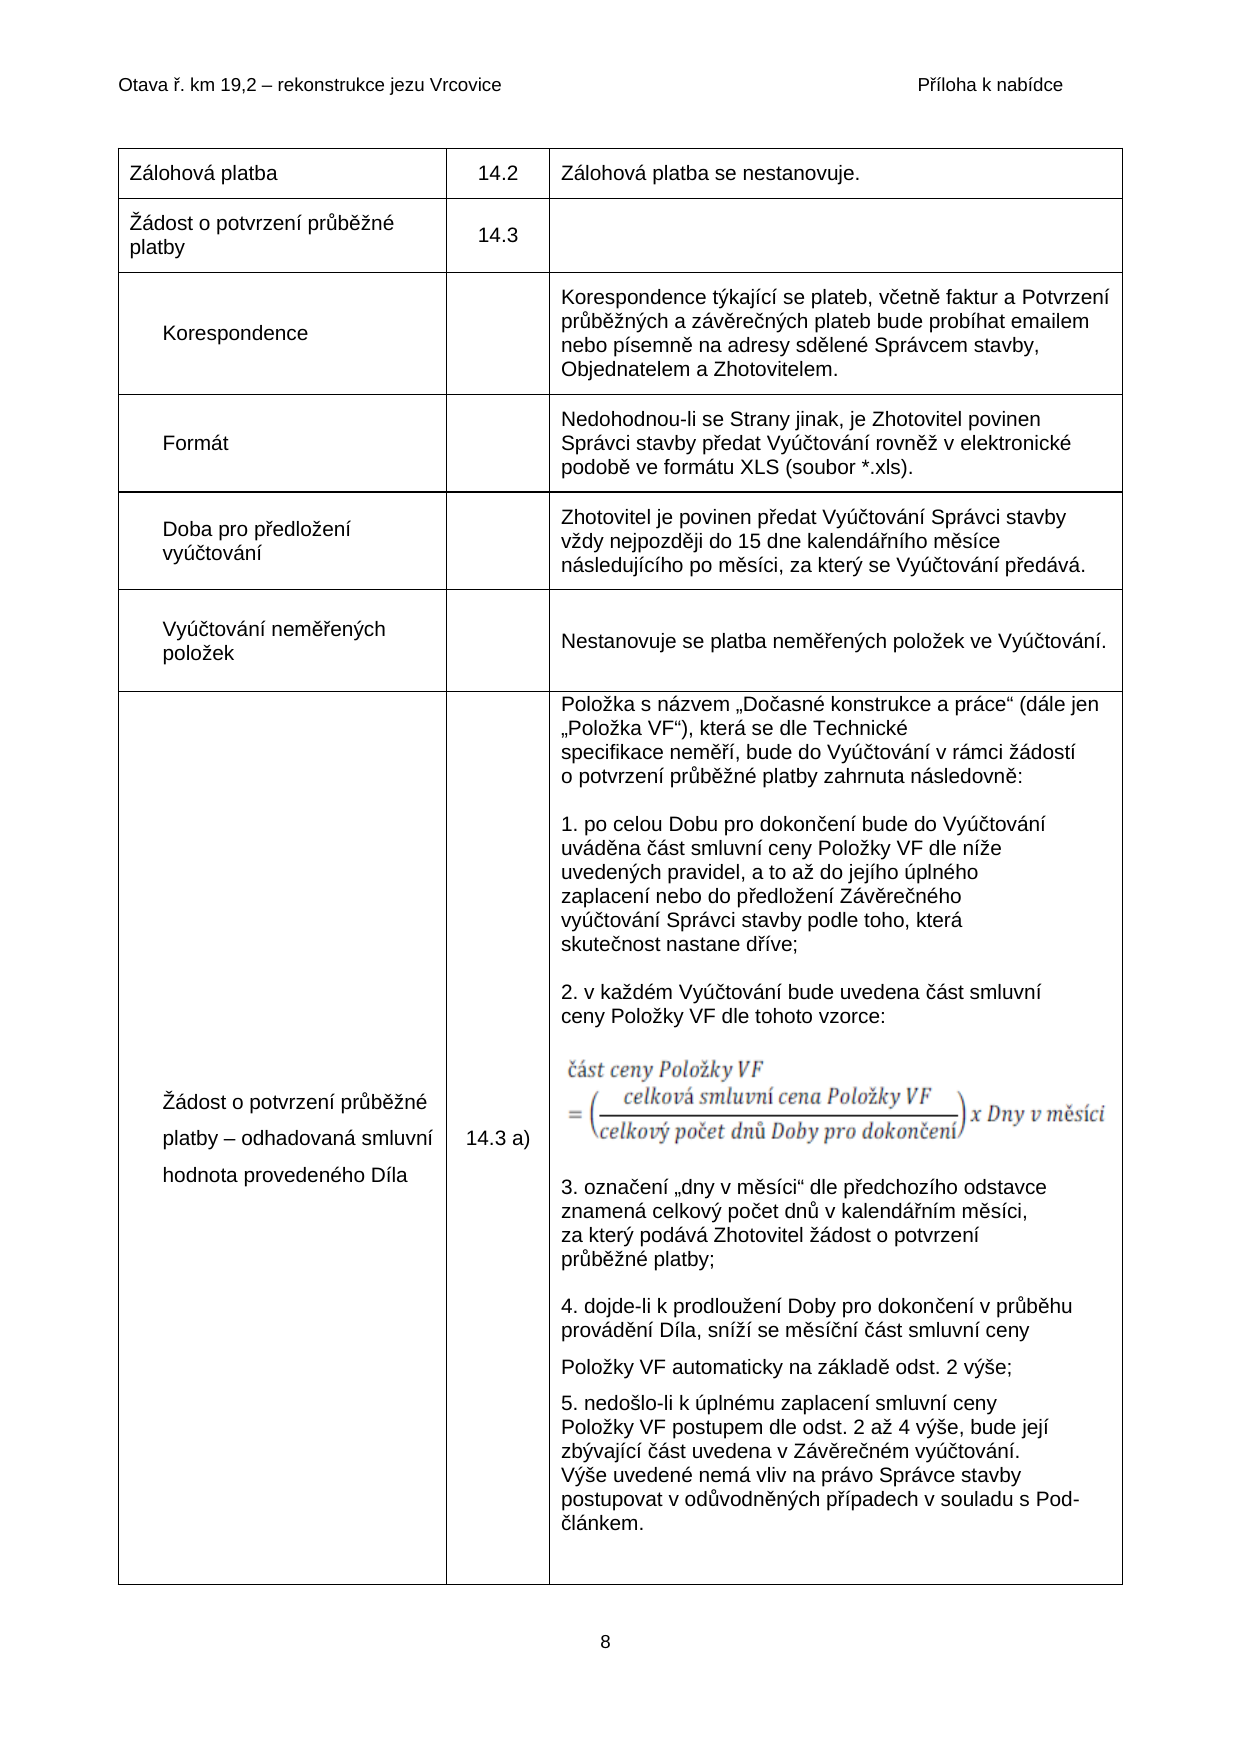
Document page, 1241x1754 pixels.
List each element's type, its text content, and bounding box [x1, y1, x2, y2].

table_cell Korespondence [119, 273, 446, 393]
table_cell Zálohová platba [119, 149, 446, 198]
table_cell 14.3 a) [447, 692, 549, 1584]
table_cell Vyúčtování neměřených položek [119, 590, 446, 691]
table_cell [447, 395, 549, 491]
table_cell Korespondence týkající se plateb, včetně faktur a Potvrzení průběžných a závěrečných plateb bude probíhat emailem nebo písemně na adresy sdělené Správcem stavby, Objednatelem a Zhotovitelem. [550, 273, 1122, 393]
table_cell Žádost o potvrzení průběžné platby – odhadovaná smluvní hodnota provedeného Díla [119, 692, 446, 1584]
table_cell Formát [119, 395, 446, 491]
table_cell Položka s názvem „Dočasné konstrukce a práce“ (dále jen „Položka VF“), která se dle Technické specifikace neměří, bude do Vyúčtování v rámci žádostí o potvrzení průběžné platby zahrnuta následovně: 1. po celou Dobu pro dokončení bude do Vyúčtování uváděna část smluvní ceny Položky VF dle níže uvedených pravidel, a to až do jejího úplného zaplacení nebo do předložení Závěrečného vyúčtování Správci stavby podle toho, která skutečnost nastane dříve; 2. v každém Vyúčtování bude uvedena část smluvní ceny Položky VF dle tohoto vzorce: 3. označení „dny v měsíci“ dle předchozího odstavce znamená celkový počet dnů v kalendářním měsíci, za který podává Zhotovitel žádost o potvrzení průběžné platby; 4. dojde-li k prodloužení Doby pro dokončení v průběhu provádění Díla, sníží se měsíční část smluvní ceny Položky VF automaticky na základě odst. 2 výše; 5. nedošlo-li k úplnému zaplacení smluvní ceny Položky VF postupem dle odst. 2 až 4 výše, bude její zbývající část uvedena v Závěrečném vyúčtování. Výše uvedené nemá vliv na právo Správce stavby postupovat v odůvodněných případech v souladu s Pod-článkem. [550, 692, 1122, 1584]
table_cell Zálohová platba se nestanovuje. [550, 149, 1122, 198]
table_cell Žádost o potvrzení průběžné platby [119, 199, 446, 272]
table_cell 14.2 [447, 149, 549, 198]
table_cell Nestanovuje se platba neměřených položek ve Vyúčtování. [550, 590, 1122, 691]
table_cell Doba pro předložení vyúčtování [119, 493, 446, 589]
table_cell [550, 199, 1122, 272]
table_cell Zhotovitel je povinen předat Vyúčtování Správci stavby vždy nejpozději do 15 dne kalendářního měsíce následujícího po měsíci, za který se Vyúčtování předává. [550, 493, 1122, 589]
table_cell [447, 273, 549, 393]
table_cell Nedohodnou-li se Strany jinak, je Zhotovitel povinen Správci stavby předat Vyúčtování rovněž v elektronické podobě ve formátu XLS (soubor *.xls). [550, 395, 1122, 491]
picture [560, 1052, 1111, 1150]
table_cell [447, 493, 549, 589]
table_cell [447, 590, 549, 691]
table_cell 14.3 [447, 199, 549, 272]
